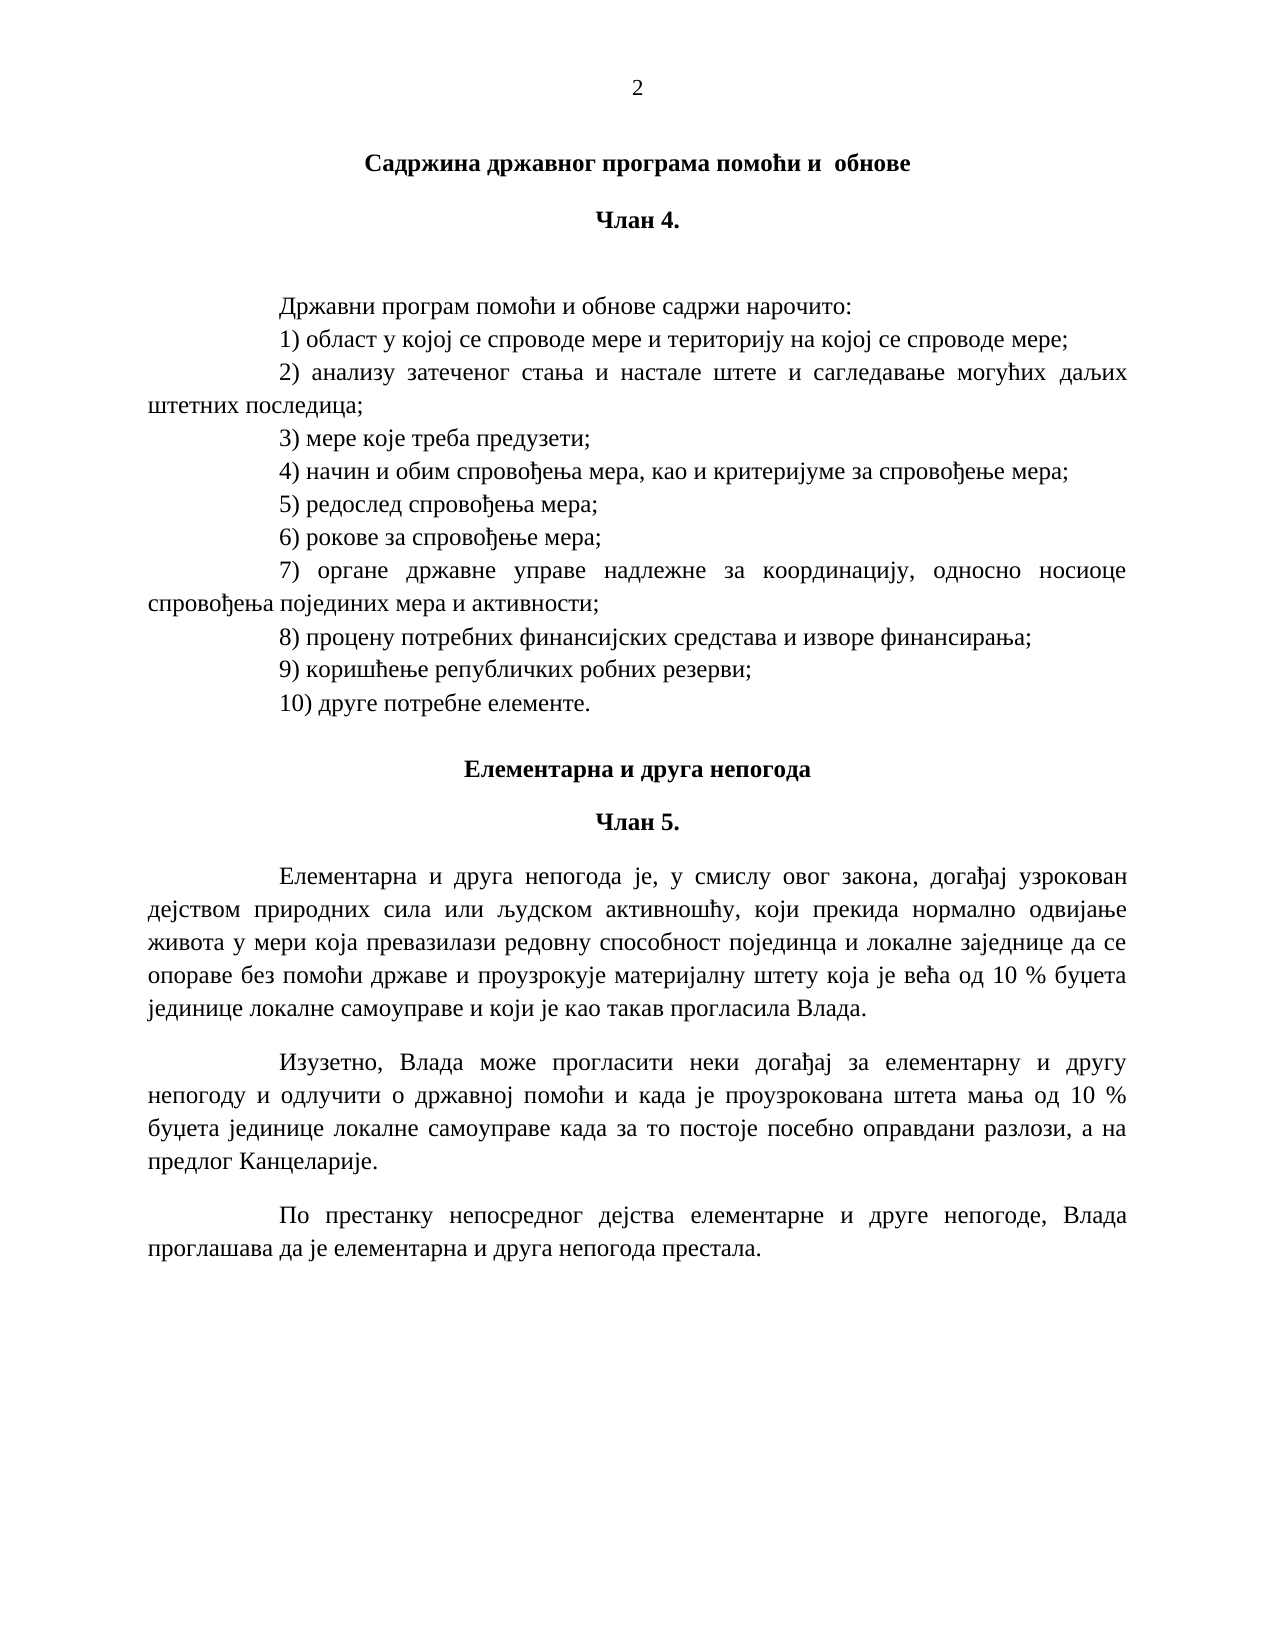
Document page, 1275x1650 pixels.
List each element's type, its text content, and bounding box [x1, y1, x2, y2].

text Државни програм помоћи и обнове садржи нарочито: [148, 291, 1127, 320]
text По престанку непосредног дејства елементарне и друге непогоде, Влада проглашава да је елементарна и друга непогода престала. [148, 1200, 1127, 1262]
text Изузетно, Влада може прогласити неки догађај за елементарну и другу непогоду и одлучити о државној помоћи и када је проузрокована штета мања од 10 % буџета јединице локалне самоуправе када за то постоје посебно оправдани разлози, а на предлог Канцеларије. [148, 1047, 1127, 1175]
text Елементарна и друга непогода [148, 754, 1127, 782]
text 2) анализу затеченог стања и настале штете и сагледавање могућих даљих штетних последица; [148, 357, 1127, 419]
text 3) мере које треба предузети; [148, 423, 1127, 452]
text 5) редослед спровођења мера; [148, 489, 1127, 518]
text Садржина државног програма помоћи и обнове [148, 148, 1127, 176]
text 4) начин и обим спровођења мера, као и критеријуме за спровођење мера; [148, 456, 1127, 485]
text 9) коришћење републичких робних резерви; [148, 654, 1127, 683]
text 10) друге потребне елементе. [148, 688, 1127, 716]
text 7) органе државне управе надлежне за координацију, односно носиоце спровођења појединих мера и активности; [148, 556, 1127, 617]
text Члан 5. [148, 807, 1127, 836]
text Елементарна и друга непогода је, у смислу овог закона, догађај узрокован дејством природних сила или људском активношћу, који прекида нормално одвијање живота у мери која превазилази редовну способност појединца и локалне заједнице да се опораве без помоћи државе и проузрокује материјалну штету која је већа од 10 % буџета јединице локалне самоуправе и који је као такав прогласила Влада. [148, 861, 1127, 1022]
text 1) област у којој се спроводе мере и територију на којој се спроводе мере; [148, 324, 1127, 353]
text Члан 4. [148, 205, 1127, 234]
text 8) процену потребних финансијских средстава и изворе финансирања; [148, 622, 1127, 650]
text 6) рокове за спровођење мера; [148, 522, 1127, 551]
